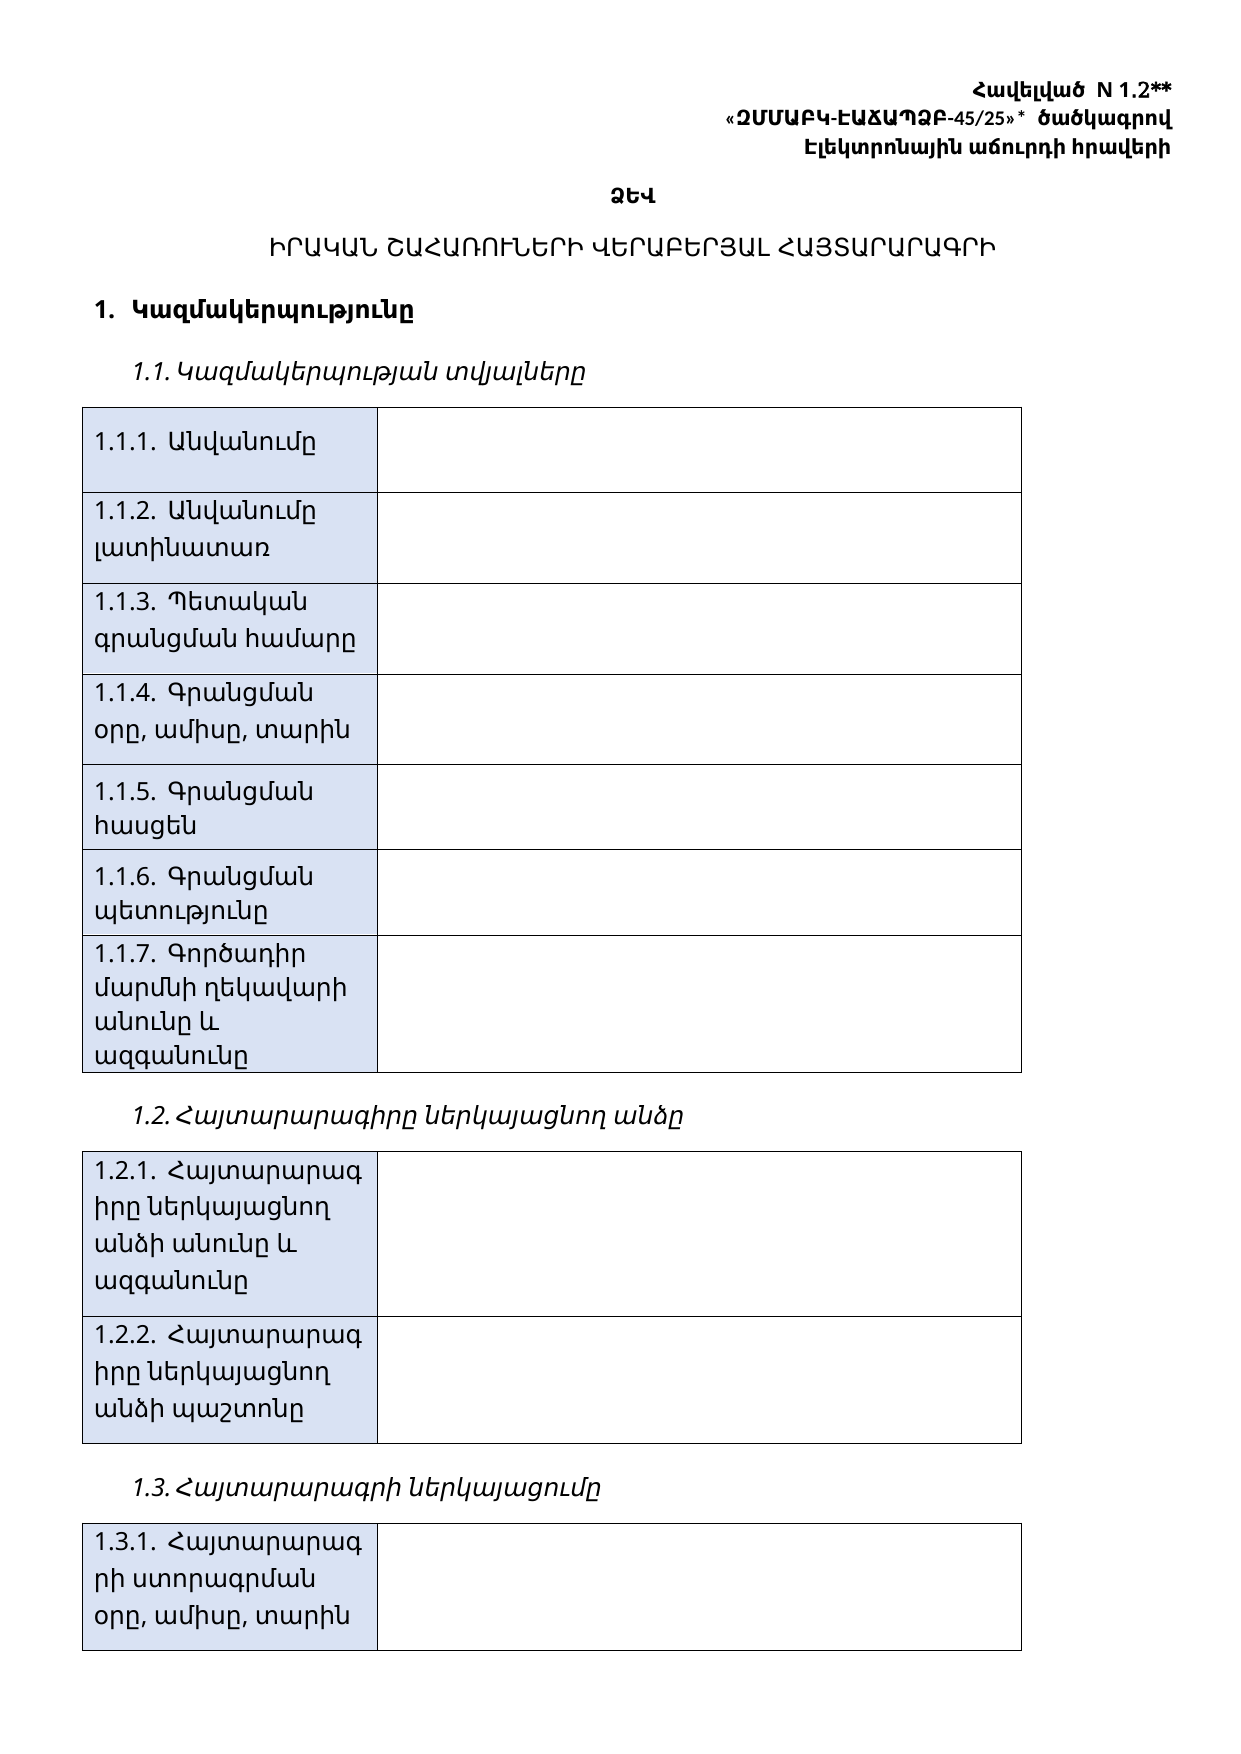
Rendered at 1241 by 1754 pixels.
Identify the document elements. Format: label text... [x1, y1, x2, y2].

table_cell [378, 493, 1021, 583]
list Կազմակերպությունը [94, 291, 1171, 326]
table_cell Գրանցման հասցեն [83, 765, 377, 849]
table_cell Հայտարարագիրը ներկայացնող անձի պաշտոնը [83, 1317, 377, 1443]
table_cell [378, 936, 1021, 1072]
table_cell [378, 675, 1021, 764]
table_header [378, 1152, 1021, 1316]
table_cell [378, 850, 1021, 934]
text ԻՐԱԿԱՆ ՇԱՀԱՌՈՒՆԵՐԻ ՎԵՐԱԲԵՐՅԱԼ ՀԱՅՏԱՐԱՐԱԳՐԻ [94, 233, 1171, 262]
list Կազմակերպության տվյալները [131, 353, 1171, 387]
table_header [378, 1524, 1021, 1650]
text ՁԵՎ [94, 184, 1171, 209]
list Հայտարարագրի ներկայացումը [131, 1469, 1171, 1503]
text «ԶՄՄԱԲԿ-ԷԱՃԱՊՁԲ-45/25»* ծածկագրով [94, 103, 1171, 132]
table_cell [378, 584, 1021, 673]
table_header [378, 408, 1021, 492]
table_header Հայտարարագրի ստորագրման օրը, ամիսը, տարին [83, 1524, 377, 1650]
table_cell [378, 1317, 1021, 1443]
table_header Հայտարարագիրը ներկայացնող անձի անունը և ազգանունը [83, 1152, 377, 1316]
table_cell Պետական գրանցման համարը [83, 584, 377, 673]
list Հայտարարագիրը ներկայացնող անձը [131, 1098, 1171, 1132]
table_cell Անվանումը լատինատառ [83, 493, 377, 583]
table_cell [378, 765, 1021, 849]
text Էլեկտրոնային աճուրդի հրավերի [94, 132, 1171, 160]
table_cell Գրանցման օրը, ամիսը, տարին [83, 675, 377, 764]
table_header Անվանումը [83, 408, 377, 492]
table_cell Գործադիր մարմնի ղեկավարի անունը և ազգանունը [83, 936, 377, 1072]
text Հավելված N 1․2** [94, 75, 1171, 103]
table_cell Գրանցման պետությունը [83, 850, 377, 934]
